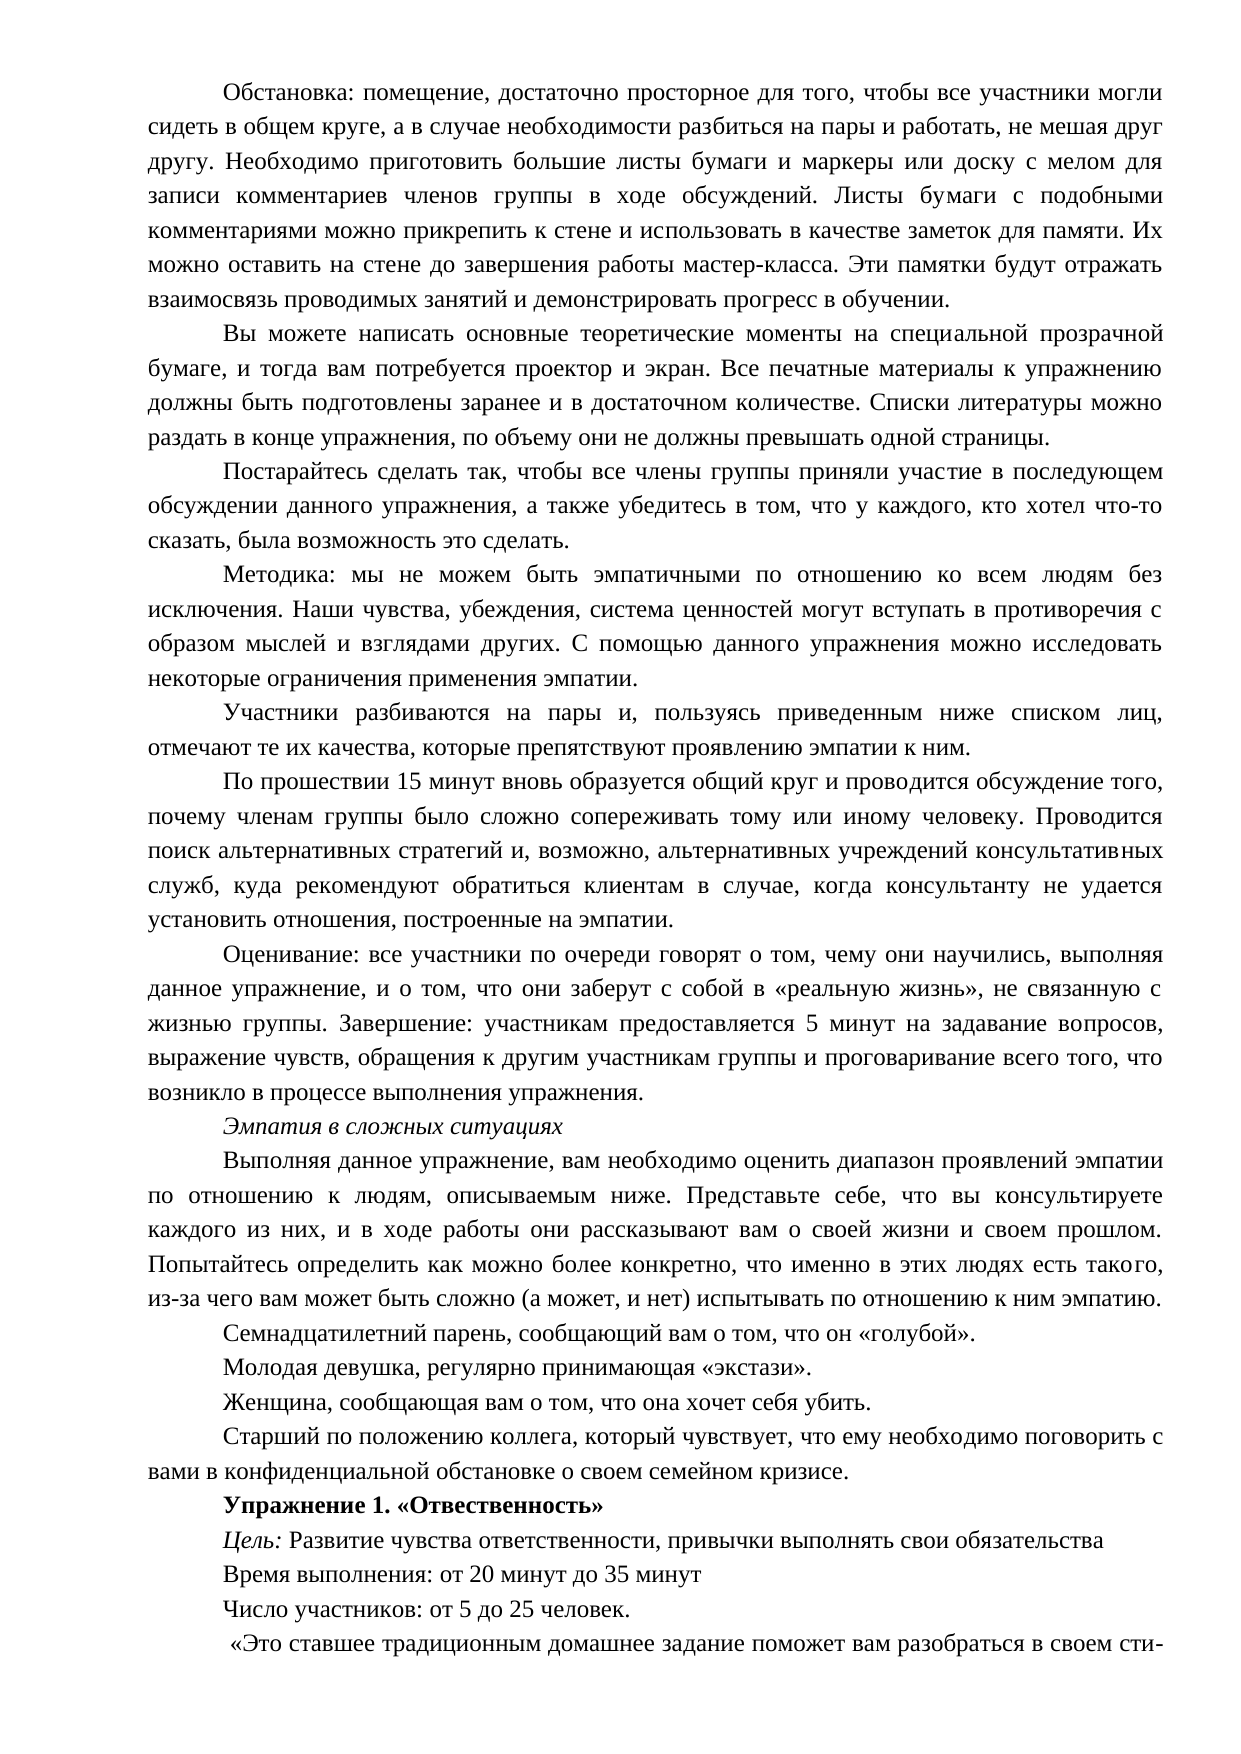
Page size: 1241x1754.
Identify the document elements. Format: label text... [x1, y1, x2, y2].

text Постарайтесь сделать так, чтобы все члены группы приняли участие в последующем обсуждении данного упражнения, а также убедитесь в том, что у каждого, кто хотел что-то сказать, была возможность это сделать. [148, 456, 1163, 554]
text Молодая девушка, регулярно принимающая «экстази». [148, 1352, 1163, 1381]
text Участники разбиваются на пары и, пользуясь приведенным ниже списком лиц, отмечают те их качества, которые препятствуют проявлению эмпатии к ним. [148, 697, 1163, 761]
text Методика: мы не можем быть эмпатичными по отношению ко всем людям без исключения. Наши чувства, убеждения, система ценностей могут вступать в противоречия с образом мыслей и взглядами других. С помощью данного упражнения можно исследовать некоторые ограничения применения эмпатии. [148, 559, 1163, 692]
text Оценивание: все участники по очереди говорят о том, чему они научились, выполняя данное упражнение, и о том, что они заберут с собой в «реальную жизнь», не связанную с жизнью группы. Завершение: участникам предоставляется 5 минут на задавание вопросов, выражение чувств, обращения к другим участникам группы и проговаривание всего того, что возникло в процессе выполнения упражнения. [148, 939, 1163, 1105]
text Семнадцатилетний парень, сообщающий вам о том, что он «голубой». [148, 1318, 1163, 1347]
text Женщина, сообщающая вам о том, что она хочет себя убить. [148, 1387, 1163, 1416]
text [148, 1628, 1163, 1657]
text Старший по положению коллега, который чувствует, что ему необходимо поговорить с вами в конфиденциальной обстановке о своем семейном кризисе. [148, 1421, 1163, 1485]
text Вы можете написать основные теоретические моменты на специальной прозрачной бумаге, и тогда вам потребуется проектор и экран. Все печатные материалы к упражнению должны быть подготовлены заранее и в достаточном количестве. Списки литературы можно раздать в конце упражнения, по объему они не должны превышать одной страницы. [148, 318, 1163, 450]
text Эмпатия в сложных ситуациях [148, 1111, 1163, 1140]
text Цель: Развитие чувства ответственности, привычки выполнять свои обязательства [148, 1525, 1163, 1554]
text Время выполнения: от 20 минут до 35 минут [148, 1559, 1163, 1588]
text Упражнение 1. «Отвественность» [148, 1490, 1163, 1519]
text По прошествии 15 минут вновь образуется общий круг и проводится обсуждение того, почему членам группы было сложно сопереживать тому или иному человеку. Проводится поиск альтернативных стратегий и, возможно, альтернативных учреждений консультативных служб, куда рекомендуют обратиться клиентам в случае, когда консультанту не удается установить отношения, построенные на эмпатии. [148, 766, 1163, 933]
text Выполняя данное упражнение, вам необходимо оценить диапазон проявлений эмпатии по отношению к людям, описываемым ниже. Представьте себе, что вы консультируете каждого из них, и в ходе работы они рассказывают вам о своей жизни и своем прошлом. Попытайтесь определить как можно более конкретно, что именно в этих людях есть такого, из-за чего вам может быть сложно (а может, и нет) испытывать по отношению к ним эмпатию. [148, 1146, 1163, 1312]
text Обстановка: помещение, достаточно просторное для того, чтобы все участники могли сидеть в общем круге, а в случае необходимости разбиться на пары и работать, не мешая друг другу. Необходимо приготовить большие листы бумаги и маркеры или доску с мелом для записи комментариев членов группы в ходе обсуждений. Листы бумаги с подобными комментариями можно прикрепить к стене и использовать в качестве заметок для памяти. Их можно оставить на стене до завершения работы мастер-класса. Эти памятки будут отражать взаимосвязь проводимых занятий и демонстрировать прогресс в обучении. [148, 77, 1163, 312]
text Число участников: от 5 до 25 человек. [148, 1594, 1163, 1623]
